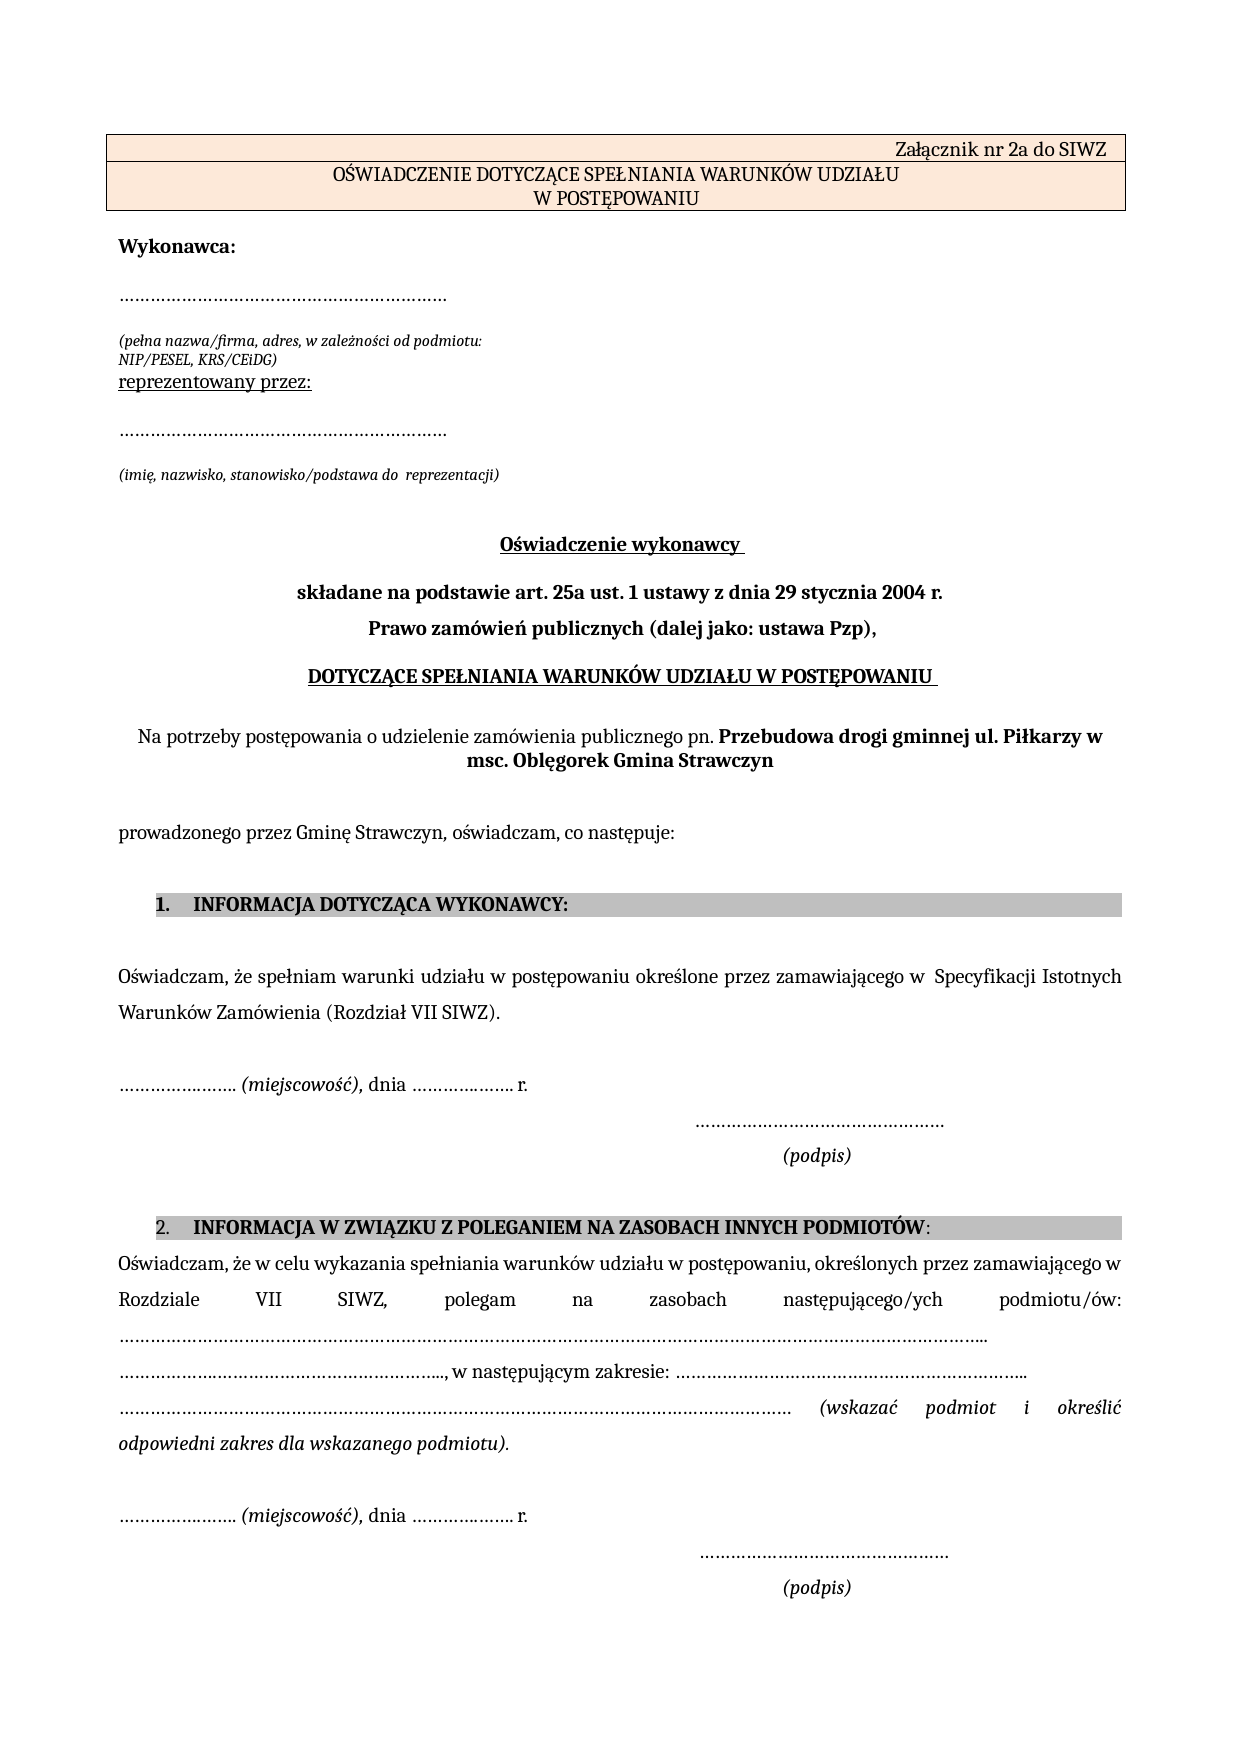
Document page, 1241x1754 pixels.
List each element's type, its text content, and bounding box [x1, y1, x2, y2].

text prowadzonego przez Gminę Strawczyn, oświadczam, co następuje: [118, 821, 1122, 845]
text ………………………………………… [118, 1108, 1122, 1132]
text DOTYCZĄCE SPEŁNIANIA WARUNKÓW UDZIAŁU W POSTĘPOWANIU [118, 665, 1122, 689]
text ………………………………………………………………………………………………………………… (wskazać podmiot i określić odpowiedni zakres dla wskazanego podmiotu). [118, 1396, 1122, 1456]
list INFORMACJA W ZWIĄZKU Z POLEGANIEM NA ZASOBACH INNYCH PODMIOTÓW: [156, 1216, 1122, 1240]
text Oświadczenie wykonawcy [118, 532, 1122, 556]
text ……………….…………………………………….., w następującym zakresie: ………………………………………………………….. [118, 1360, 1122, 1384]
text (podpis) [708, 1575, 1122, 1599]
text (imię, nazwisko, stanowisko/podstawa do reprezentacji) [118, 465, 502, 484]
text ……………………………………………………… [118, 283, 502, 307]
text Na potrzeby postępowania o udzielenie zamówienia publicznego pn. Przebudowa drogi gminnej ul. Piłkarzy w msc. Oblęgorek Gmina Strawczyn [118, 725, 1122, 773]
table_header Załącznik nr 2a do SIWZ [107, 135, 1125, 161]
text składane na podstawie art. 25a ust. 1 ustawy z dnia 29 stycznia 2004 r. [118, 581, 1122, 604]
text (pełna nazwa/firma, adres, w zależności od podmiotu: NIP/PESEL, KRS/CEiDG) [118, 331, 502, 369]
table_cell OŚWIADCZENIE DOTYCZĄCE SPEŁNIANIA WARUNKÓW UDZIAŁU W POSTĘPOWANIU [107, 162, 1125, 210]
text …………….……. (miejscowość), dnia ………….……. r. [118, 1072, 1122, 1096]
text Wykonawca: [118, 235, 1122, 259]
list INFORMACJA DOTYCZĄCA WYKONAWCY: [156, 893, 1122, 917]
text ……………………………………………………… [118, 417, 502, 441]
text Oświadczam, że spełniam warunki udziału w postępowaniu określone przez zamawiającego w Specyfikacji Istotnych Warunków Zamówienia (Rozdział VII SIWZ). [118, 964, 1122, 1024]
text ………………………………………… [118, 1539, 1122, 1563]
text Prawo zamówień publicznych (dalej jako: ustawa Pzp), [118, 617, 1122, 641]
text (podpis) [708, 1144, 1122, 1168]
text …………….……. (miejscowość), dnia ………….……. r. [118, 1503, 1122, 1527]
text Oświadczam, że w celu wykazania spełniania warunków udziału w postępowaniu, określonych przez zamawiającego w Rozdziale VII SIWZ, polegam na zasobach następującego/ych podmiotu/ów: ………………………………………………………………………………………………………………………………………………….. [118, 1252, 1122, 1348]
text reprezentowany przez: [118, 369, 1122, 393]
